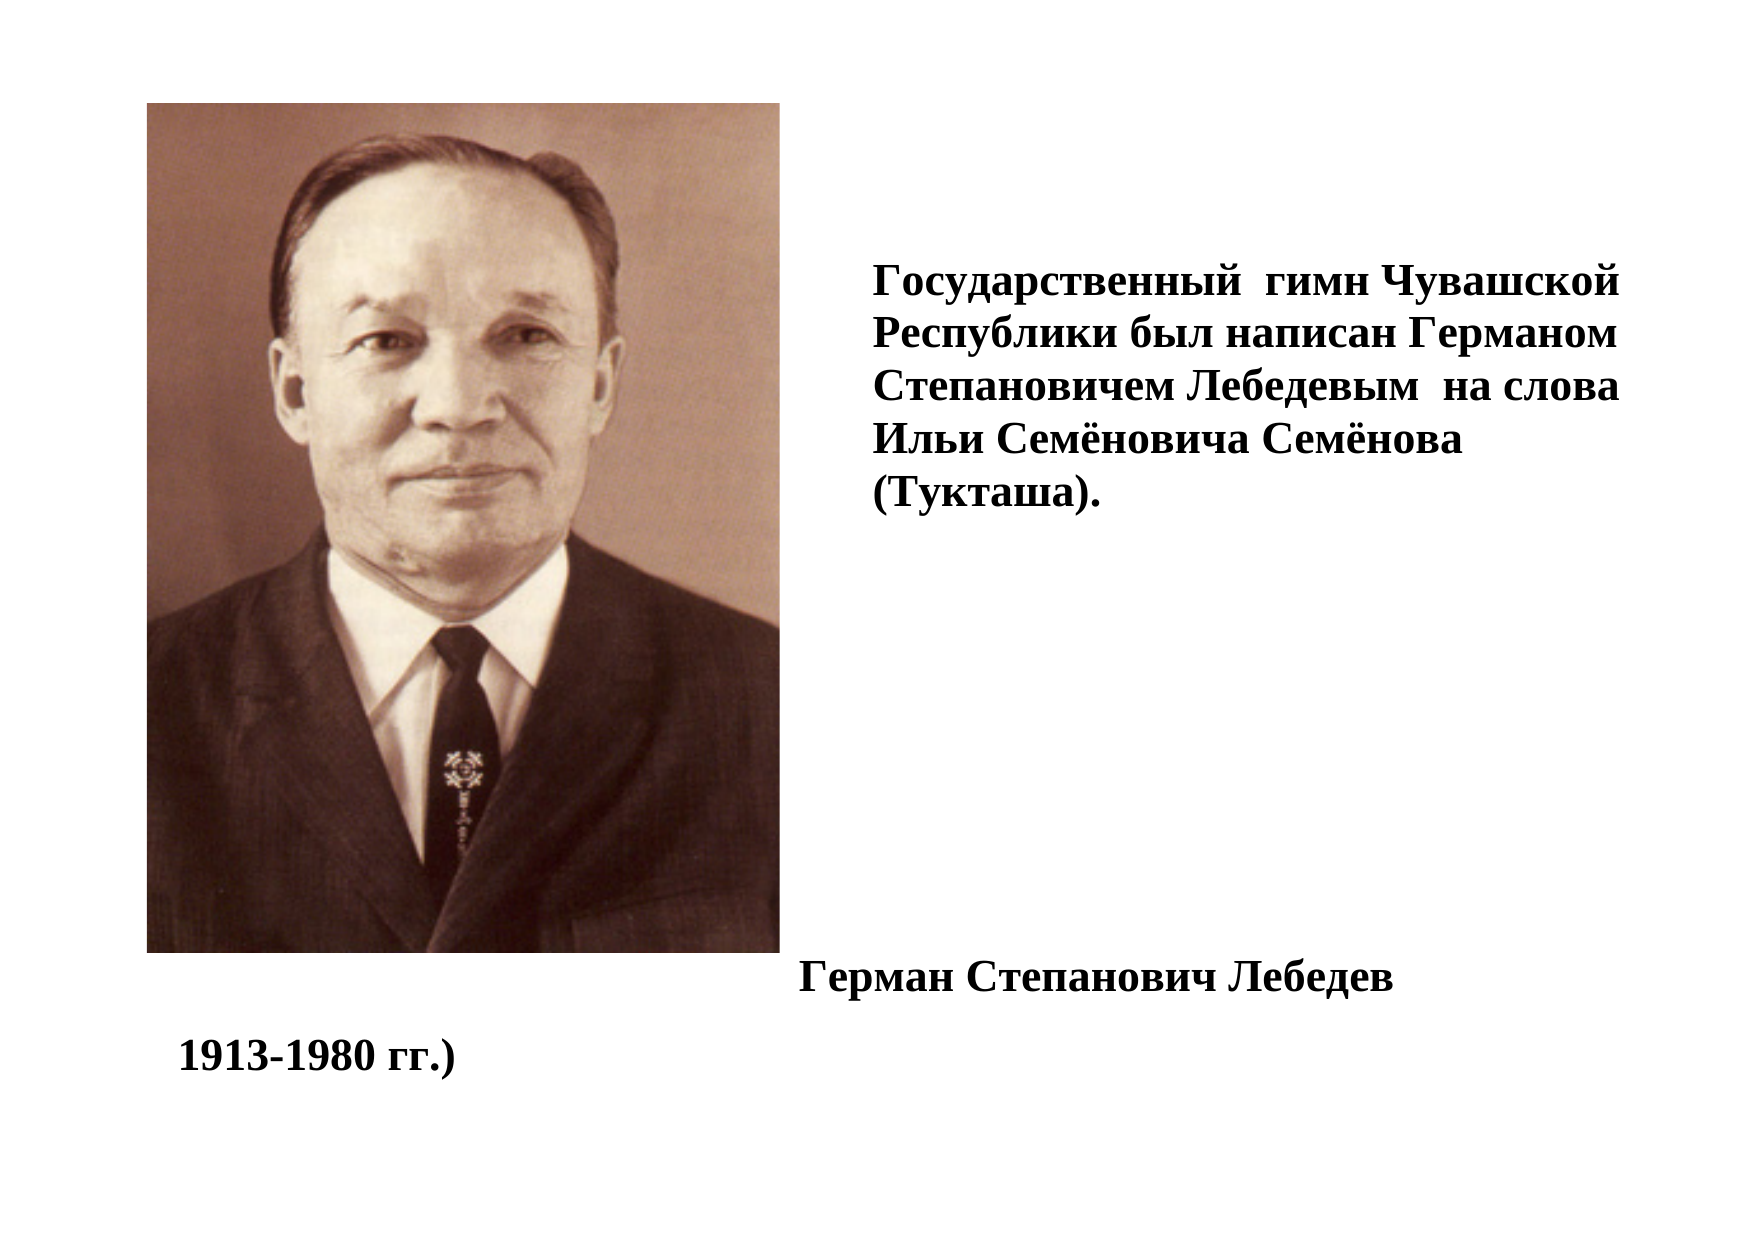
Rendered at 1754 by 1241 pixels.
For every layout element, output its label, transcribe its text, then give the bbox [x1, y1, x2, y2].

text Государственный гимн Чувашской Республики был написан Германом Степановичем Лебедевым на слова Ильи Семёновича Семёнова (Тукташа). [780, 252, 1665, 516]
text Герман Степанович Лебедев [177, 949, 1665, 1001]
text 1913-1980 гг.) [177, 1028, 1665, 1081]
